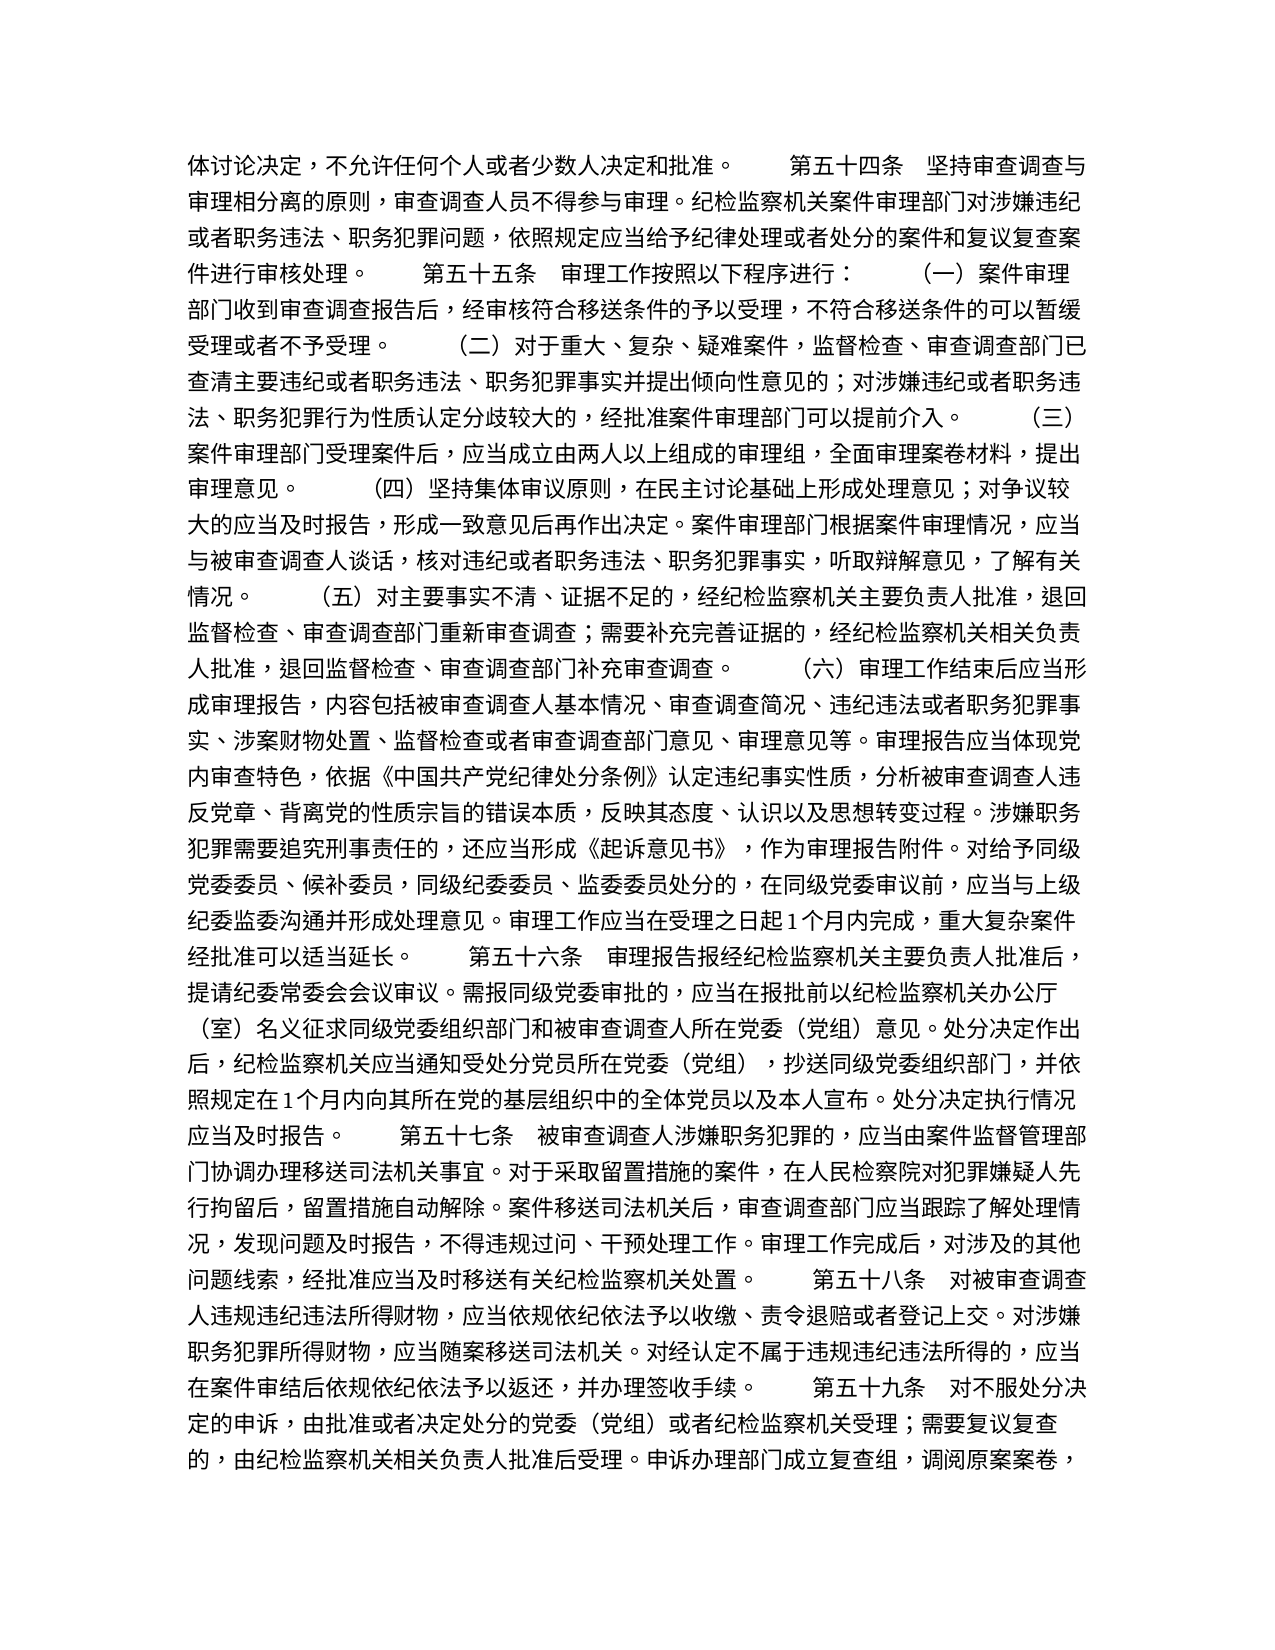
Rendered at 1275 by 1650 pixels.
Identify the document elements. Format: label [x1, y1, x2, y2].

text [187, 150, 1087, 1475]
